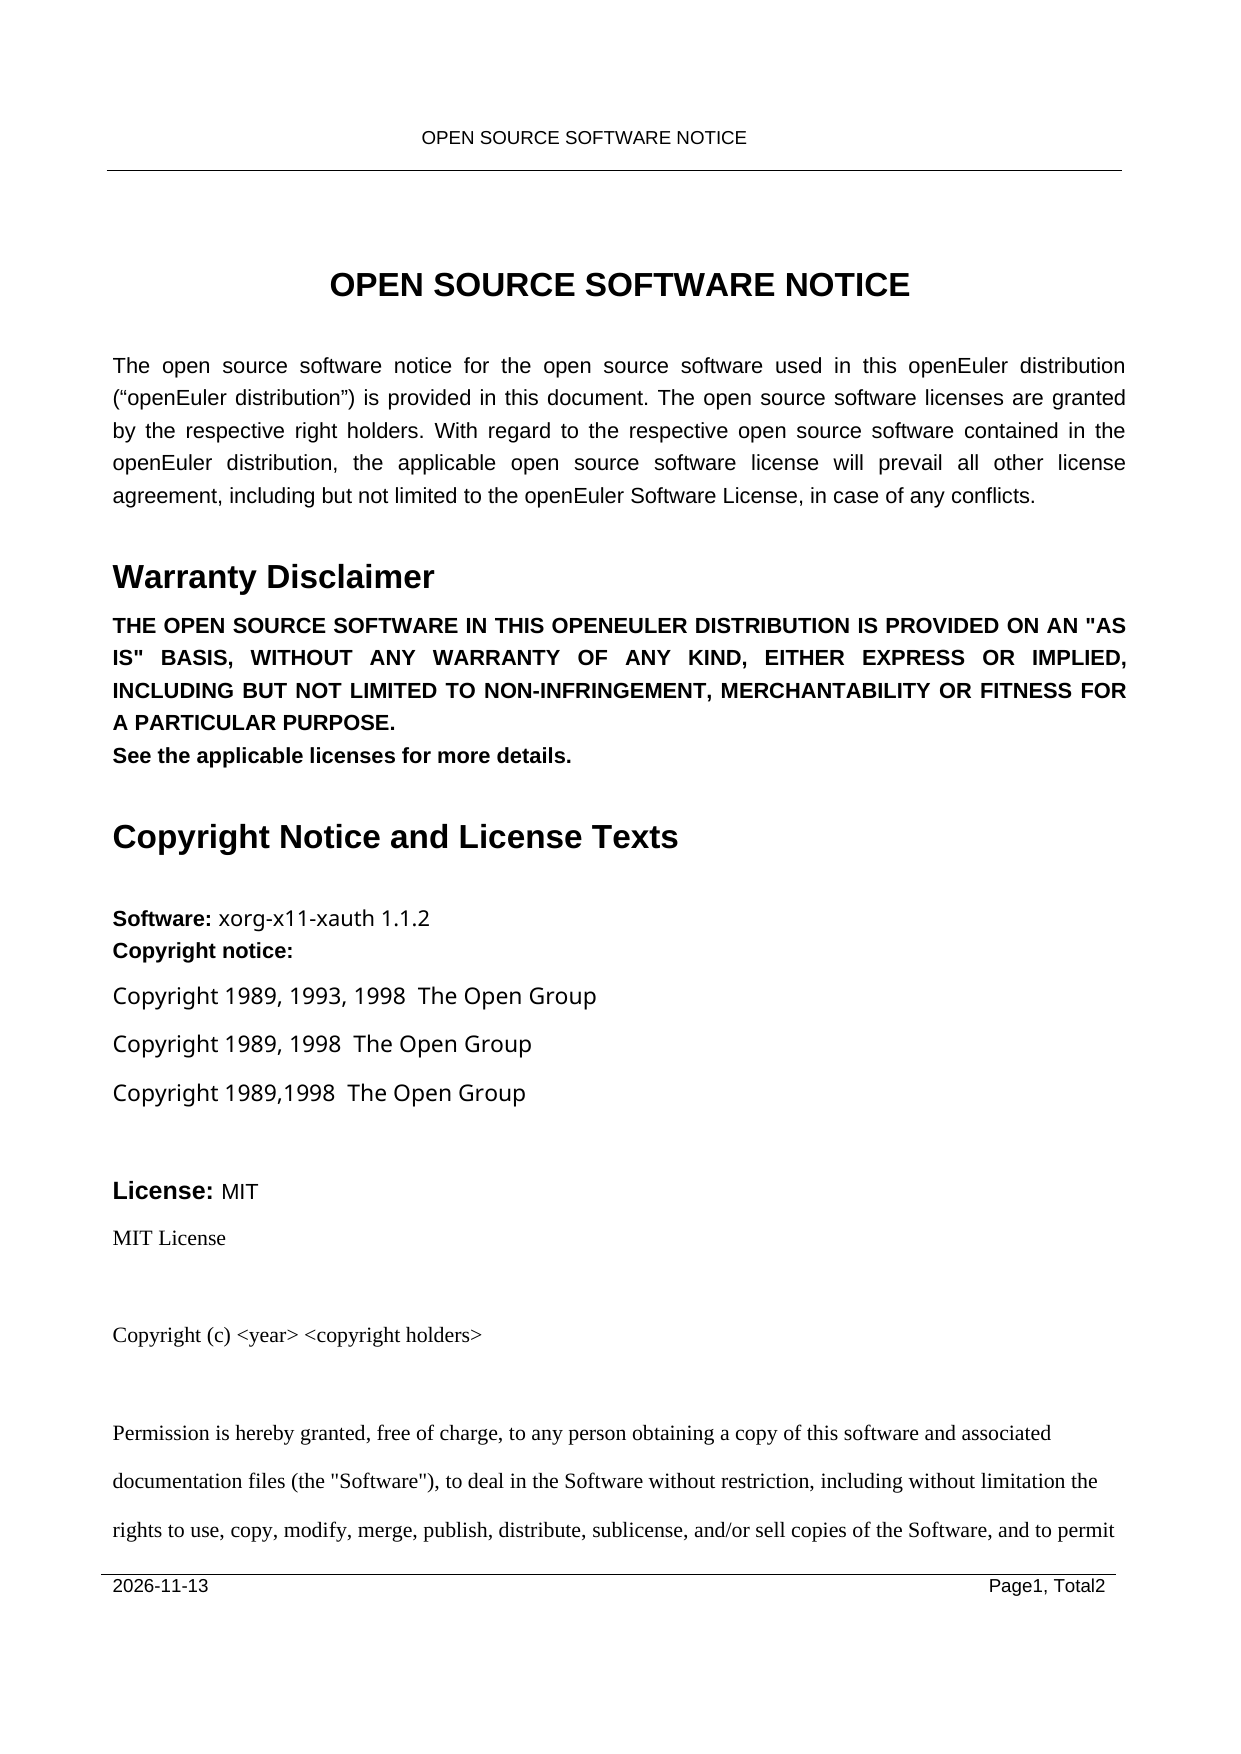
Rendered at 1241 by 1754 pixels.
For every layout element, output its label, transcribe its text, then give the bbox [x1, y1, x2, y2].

text The open source software notice for the open source software used in this openEuler distribution (“openEuler distribution”) is provided in this document. The open source software licenses are granted by the respective right holders. With regard to the respective open source software contained in the openEuler distribution, the applicable open source software license will prevail all other license agreement, including but not limited to the openEuler Software License, in case of any conflicts. [112, 349, 1128, 511]
text Warranty Disclaimer [112, 544, 1128, 609]
text THE OPEN SOURCE SOFTWARE IN THIS OPENEULER DISTRIBUTION IS PROVIDED ON AN "AS IS" BASIS, WITHOUT ANY WARRANTY OF ANY KIND, EITHER EXPRESS OR IMPLIED, INCLUDING BUT NOT LIMITED TO NON-INFRINGEMENT, MERCHANTABILITY OR FITNESS FOR A PARTICULAR PURPOSE. See the applicable licenses for more details. [112, 609, 1128, 771]
text OPEN SOURCE SOFTWARE NOTICE [112, 251, 1128, 316]
text Copyright 1989, 1993, 1998 The Open Group Copyright 1989, 1998 The Open Group Copyright 1989,1998 The Open Group [112, 979, 1128, 1158]
text Copyright Notice and License Texts [112, 804, 1128, 869]
text License: MIT [112, 1174, 1128, 1207]
text Copyright notice: [112, 934, 1128, 966]
text Software: xorg-x11-xauth 1.1.2 [112, 901, 1128, 934]
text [112, 1221, 1128, 1546]
